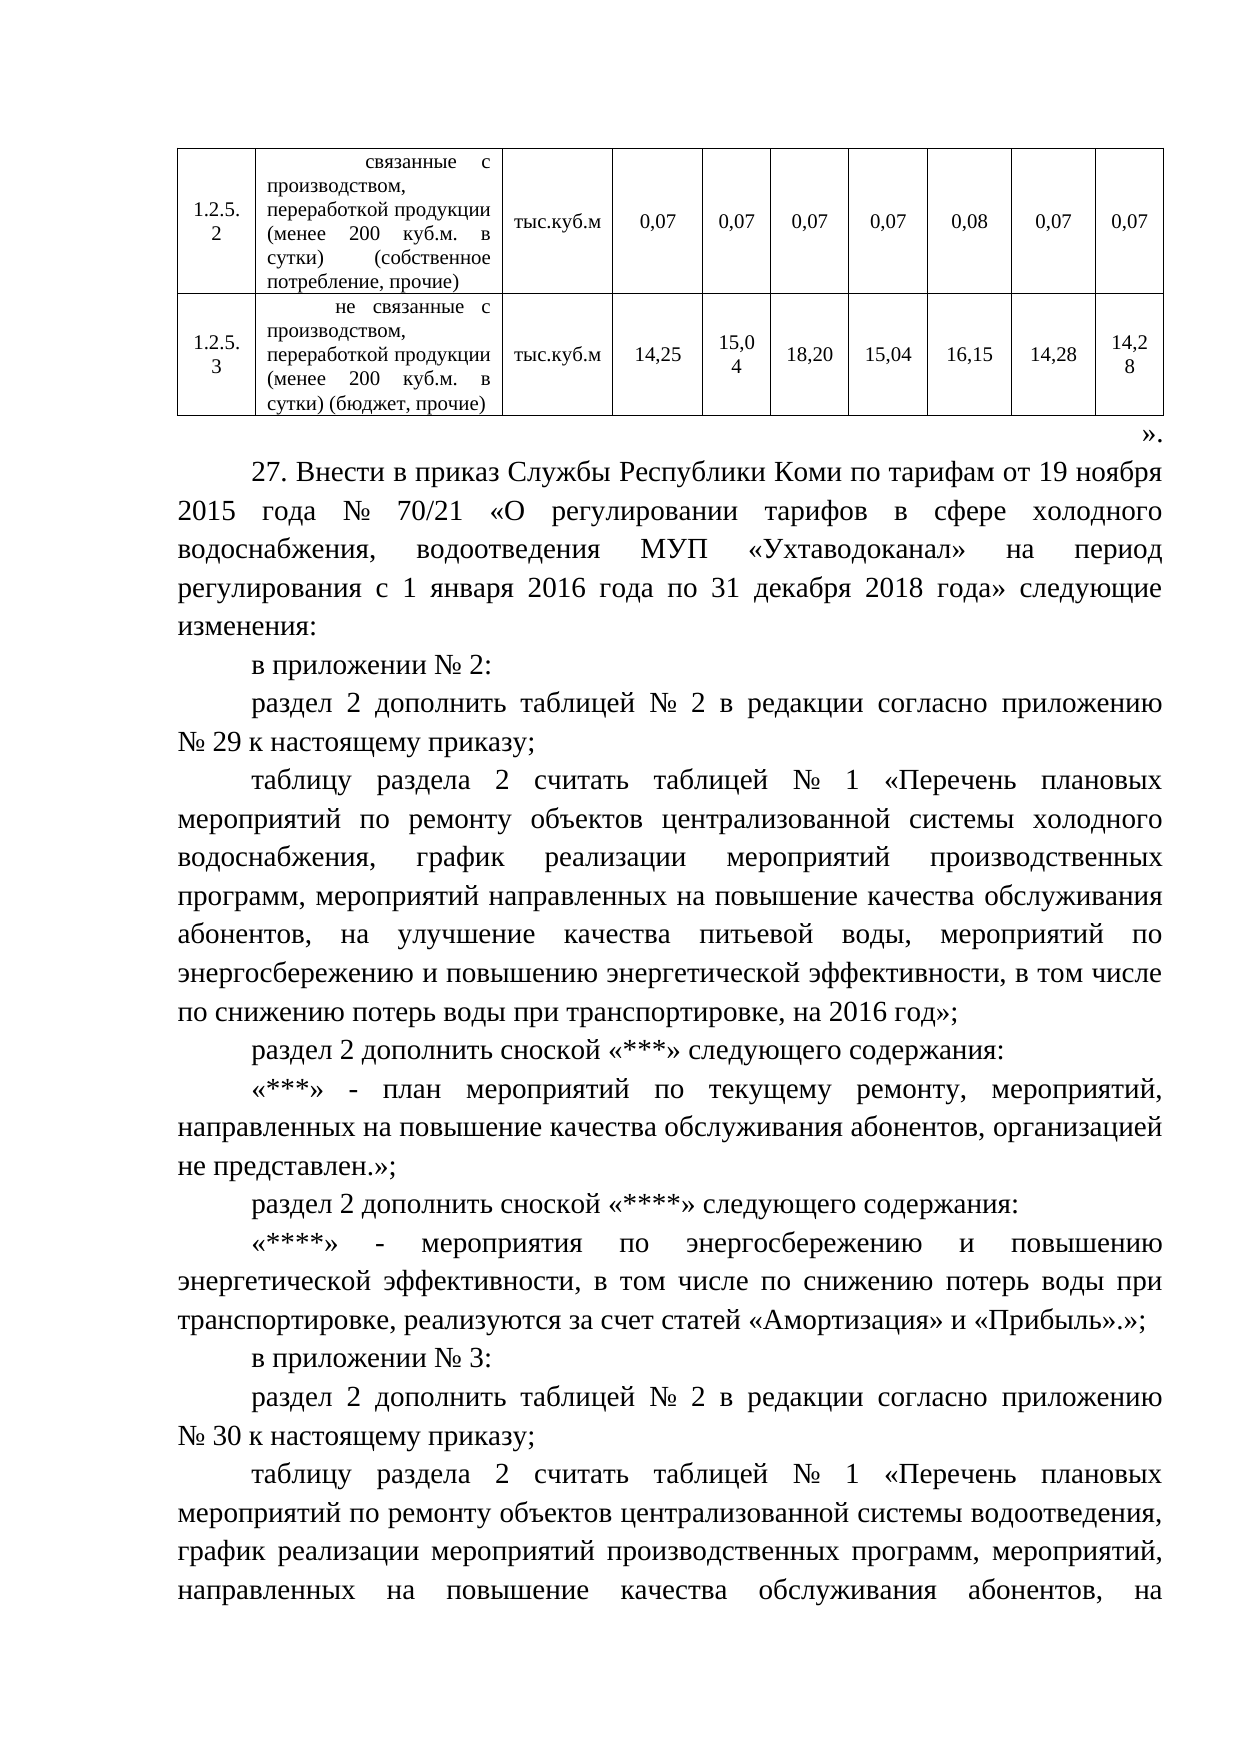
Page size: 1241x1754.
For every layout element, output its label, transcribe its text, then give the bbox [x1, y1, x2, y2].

table_cell не связанные с производством, переработкой продукции (менее 200 куб.м. в сутки) (бюджет, прочие) [256, 294, 502, 414]
table_cell 0,07 [1096, 149, 1163, 293]
text «***» - план мероприятий по текущему ремонту, мероприятий, направленных на повышение качества обслуживания абонентов, организацией не представлен.»; [177, 1071, 1163, 1181]
text в приложении № 3: [177, 1341, 1163, 1374]
table_cell тыс.куб.м [503, 149, 612, 293]
table_cell 0,07 [1012, 149, 1095, 293]
table_cell связанные с производством, переработкой продукции (менее 200 куб.м. в сутки) (собственное потребление, прочие) [256, 149, 502, 293]
text «****» - мероприятия по энергосбережению и повышению энергетической эффективности, в том числе по снижению потерь воды при транспортировке, реализуются за счет статей «Амортизация» и «Прибыль».»; [177, 1225, 1163, 1336]
text в приложении № 2: [177, 647, 1163, 680]
table_cell 16,15 [928, 294, 1011, 414]
table_cell 14,28 [1012, 294, 1095, 414]
table_cell 0,07 [703, 149, 770, 293]
table_cell 1.2.5.3 [178, 294, 255, 414]
text 27. Внести в приказ Службы Республики Коми по тарифам от 19 ноября 2015 года № 70/21 «О регулировании тарифов в сфере холодного водоснабжения, водоотведения МУП «Ухтаводоканал» на период регулирования с 1 января 2016 года по 31 декабря 2018 года» следующие изменения: [177, 454, 1163, 642]
table_cell 15,04 [703, 294, 770, 414]
table_cell 0,08 [928, 149, 1011, 293]
text раздел 2 дополнить сноской «***» следующего содержания: [177, 1032, 1163, 1066]
table_cell 0,07 [849, 149, 927, 293]
table_cell тыс.куб.м [503, 294, 612, 414]
table_cell 18,20 [771, 294, 848, 414]
text раздел 2 дополнить таблицей № 2 в редакции согласно приложению № 30 к настоящему приказу; [177, 1379, 1163, 1451]
text раздел 2 дополнить таблицей № 2 в редакции согласно приложению № 29 к настоящему приказу; [177, 685, 1163, 757]
table_cell 0,07 [771, 149, 848, 293]
text раздел 2 дополнить сноской «****» следующего содержания: [177, 1186, 1163, 1220]
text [177, 1456, 1163, 1605]
table_cell 1.2.5.2 [178, 149, 255, 293]
table_cell 0,07 [613, 149, 702, 293]
text таблицу раздела 2 считать таблицей № 1 «Перечень плановых мероприятий по ремонту объектов централизованной системы холодного водоснабжения, график реализации мероприятий производственных программ, мероприятий направленных на повышение качества обслуживания абонентов, на улучшение качества питьевой воды, мероприятий по энергосбережению и повышению энергетической эффективности, в том числе по снижению потерь воды при транспортировке, на 2016 год»; [177, 762, 1163, 1027]
table_cell 14,25 [613, 294, 702, 414]
table_cell 15,04 [849, 294, 927, 414]
text ». [177, 416, 1163, 449]
table_cell 14,28 [1096, 294, 1163, 414]
